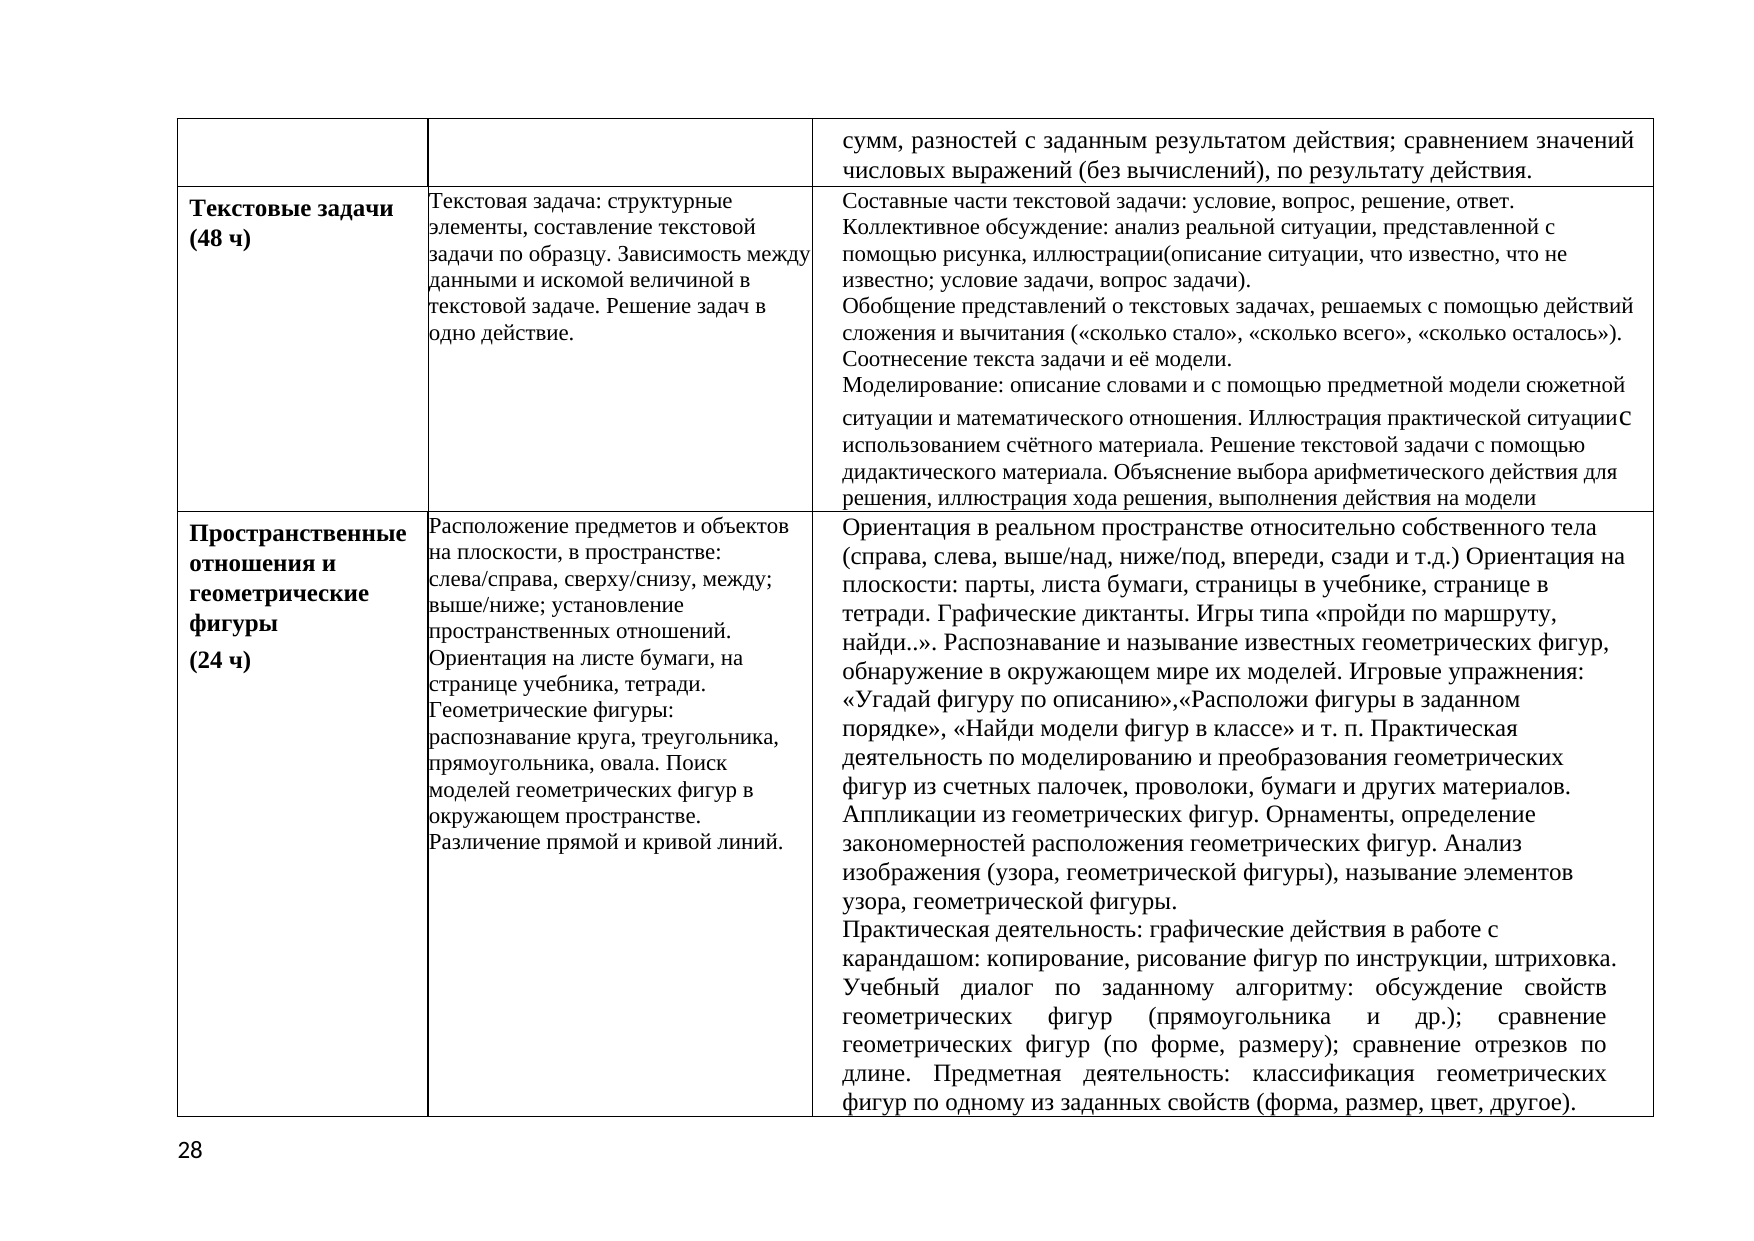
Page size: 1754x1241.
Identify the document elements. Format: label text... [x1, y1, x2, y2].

table_cell Ориентация в реальном пространстве относительно собственного тела (справа, слева, выше/над, ниже/под, впереди, сзади и т.д.) Ориентация на плоскости: парты, листа бумаги, страницы в учебнике, странице в тетради. Графические диктанты. Игры типа «пройди по маршруту, найди..». Распознавание и называние известных геометрических фигур, обнаружение в окружающем мире их моделей. Игровые упражнения: «Угадай фигуру по описанию»,«Расположи фигуры в заданном порядке», «Найди модели фигур в классе» и т. п. Практическая деятельность по моделированию и преобразования геометрических фигур из счетных палочек, проволоки, бумаги и других материалов. Аппликации из геометрических фигур. Орнаменты, определение закономерностей расположения геометрических фигур. Анализ изображения (узора, геометрической фигуры), называние элементов узора, геометрической фигуры. Практическая деятельность: графические действия в работе с карандашом: копирование, рисование фигур по инструкции, штриховка. Учебный диалог по заданному алгоритму: обсуждение свойств геометрических фигур (прямоугольника и др.); сравнение геометрических фигур (по форме, размеру); сравнение отрезков по длине. Предметная деятельность: классификация геометрических фигур по одному из заданных свойств (форма, размер, цвет, другое). [813, 512, 1653, 1116]
table_cell Пространственные отношения и геометрические фигуры (24 ч) [178, 512, 427, 1116]
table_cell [813, 119, 1653, 186]
table_cell Текстовые задачи (48 ч) [178, 187, 428, 511]
table_cell Составные части текстовой задачи: условие, вопрос, решение, ответ. Коллективное обсуждение: анализ реальной ситуации, представленной с помощью рисунка, иллюстрации(описание ситуации, что известно, что не известно; условие задачи, вопрос задачи). Обобщение представлений о текстовых задачах, решаемых с помощью действий сложения и вычитания («сколько стало», «сколько всего», «сколько осталось»). Соотнесение текста задачи и её модели. Моделирование: описание словами и с помощью предметной модели сюжетной ситуации и математического отношения. Иллюстрация практической ситуациис использованием счётного материала. Решение текстовой задачи с помощью дидактического материала. Объяснение выбора арифметического действия для решения, иллюстрация хода решения, выполнения действия на модели [813, 187, 1653, 511]
table_cell Текстовая задача: структурные элементы, составление текстовой задачи по образцу. Зависимость между данными и искомой величиной в текстовой задаче. Решение задач в одно действие. [429, 187, 812, 511]
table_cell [429, 119, 812, 186]
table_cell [178, 119, 427, 186]
table_cell Расположение предметов и объектов на плоскости, в пространстве: слева/справа, сверху/снизу, между; выше/ниже; установление пространственных отношений. Ориентация на листе бумаги, на странице учебника, тетради. Геометрические фигуры: распознавание круга, треугольника, прямоугольника, овала. Поиск моделей геометрических фигур в окружающем пространстве. Различение прямой и кривой линий. [429, 512, 812, 1116]
